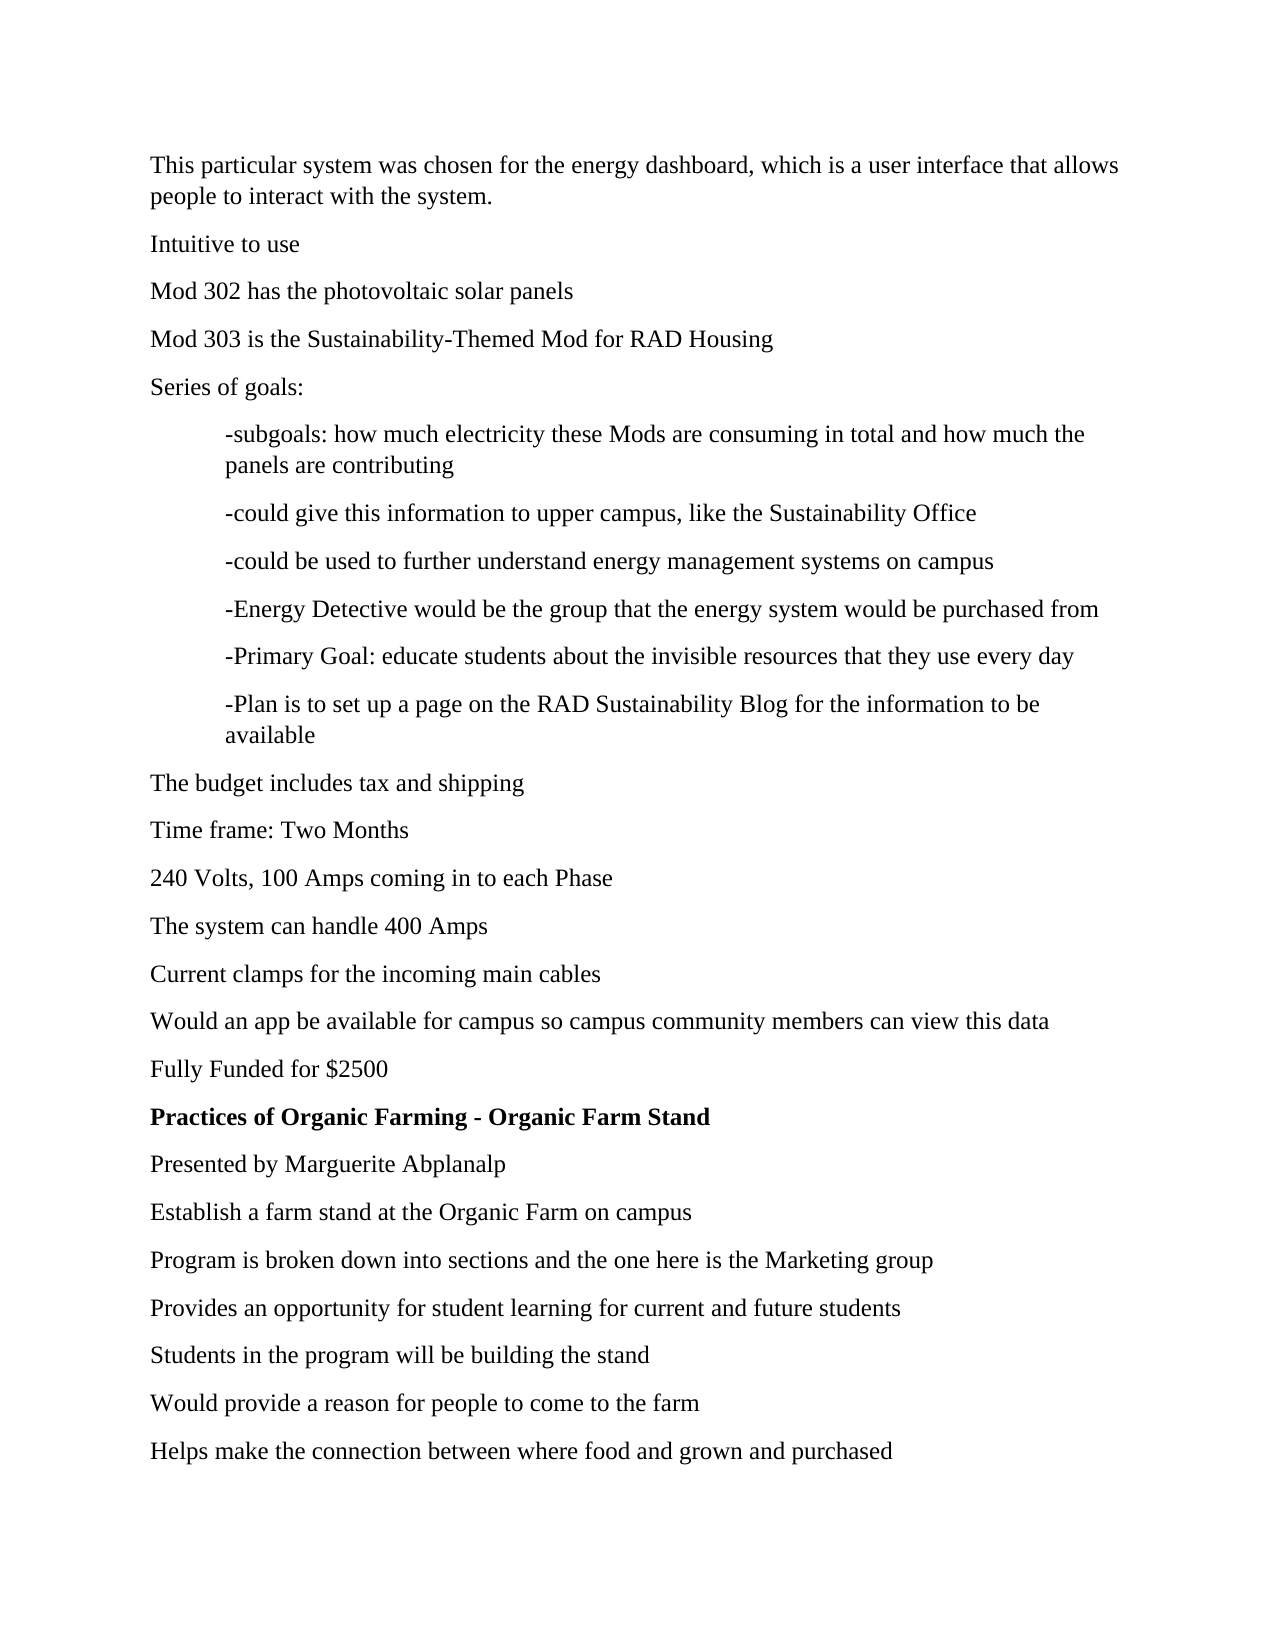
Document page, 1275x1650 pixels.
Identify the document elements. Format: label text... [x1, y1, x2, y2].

text -could be used to further understand energy management systems on campus [225, 546, 1125, 575]
text Fully Funded for $2500 [150, 1054, 1125, 1083]
text Time frame: Two Months [150, 816, 1125, 844]
text Establish a farm stand at the Organic Farm on campus [150, 1197, 1125, 1226]
text Mod 302 has the photovoltaic solar panels [150, 276, 1125, 305]
text Practices of Organic Farming - Organic Farm Stand [150, 1102, 1125, 1131]
text This particular system was chosen for the energy dashboard, which is a user interface that allows people to interact with the system. [150, 150, 1125, 210]
text Would an app be available for campus so campus community members can view this data [150, 1006, 1125, 1035]
text Program is broken down into sections and the one here is the Marketing group [150, 1245, 1125, 1274]
text Series of goals: [150, 372, 1125, 401]
text -Energy Detective would be the group that the energy system would be purchased from [225, 594, 1125, 622]
text Provides an opportunity for student learning for current and future students [150, 1293, 1125, 1321]
text Students in the program will be building the stand [150, 1340, 1125, 1369]
text Presented by Marguerite Abplanalp [150, 1149, 1125, 1178]
text -subgoals: how much electricity these Mods are consuming in total and how much the panels are contributing [225, 419, 1125, 479]
text Helps make the connection between where food and grown and purchased [150, 1436, 1125, 1464]
text Mod 303 is the Sustainability-Themed Mod for RAD Housing [150, 324, 1125, 353]
text -could give this information to upper campus, like the Sustainability Office [225, 498, 1125, 527]
text Current clamps for the incoming main cables [150, 959, 1125, 987]
text 240 Volts, 100 Amps coming in to each Phase [150, 863, 1125, 892]
text Would provide a reason for people to come to the farm [150, 1388, 1125, 1417]
text Intuitive to use [150, 229, 1125, 257]
text -Plan is to set up a page on the RAD Sustainability Blog for the information to be available [225, 689, 1125, 749]
text The system can handle 400 Amps [150, 911, 1125, 940]
text -Primary Goal: educate students about the invisible resources that they use every day [225, 641, 1125, 670]
text The budget includes tax and shipping [150, 768, 1125, 797]
